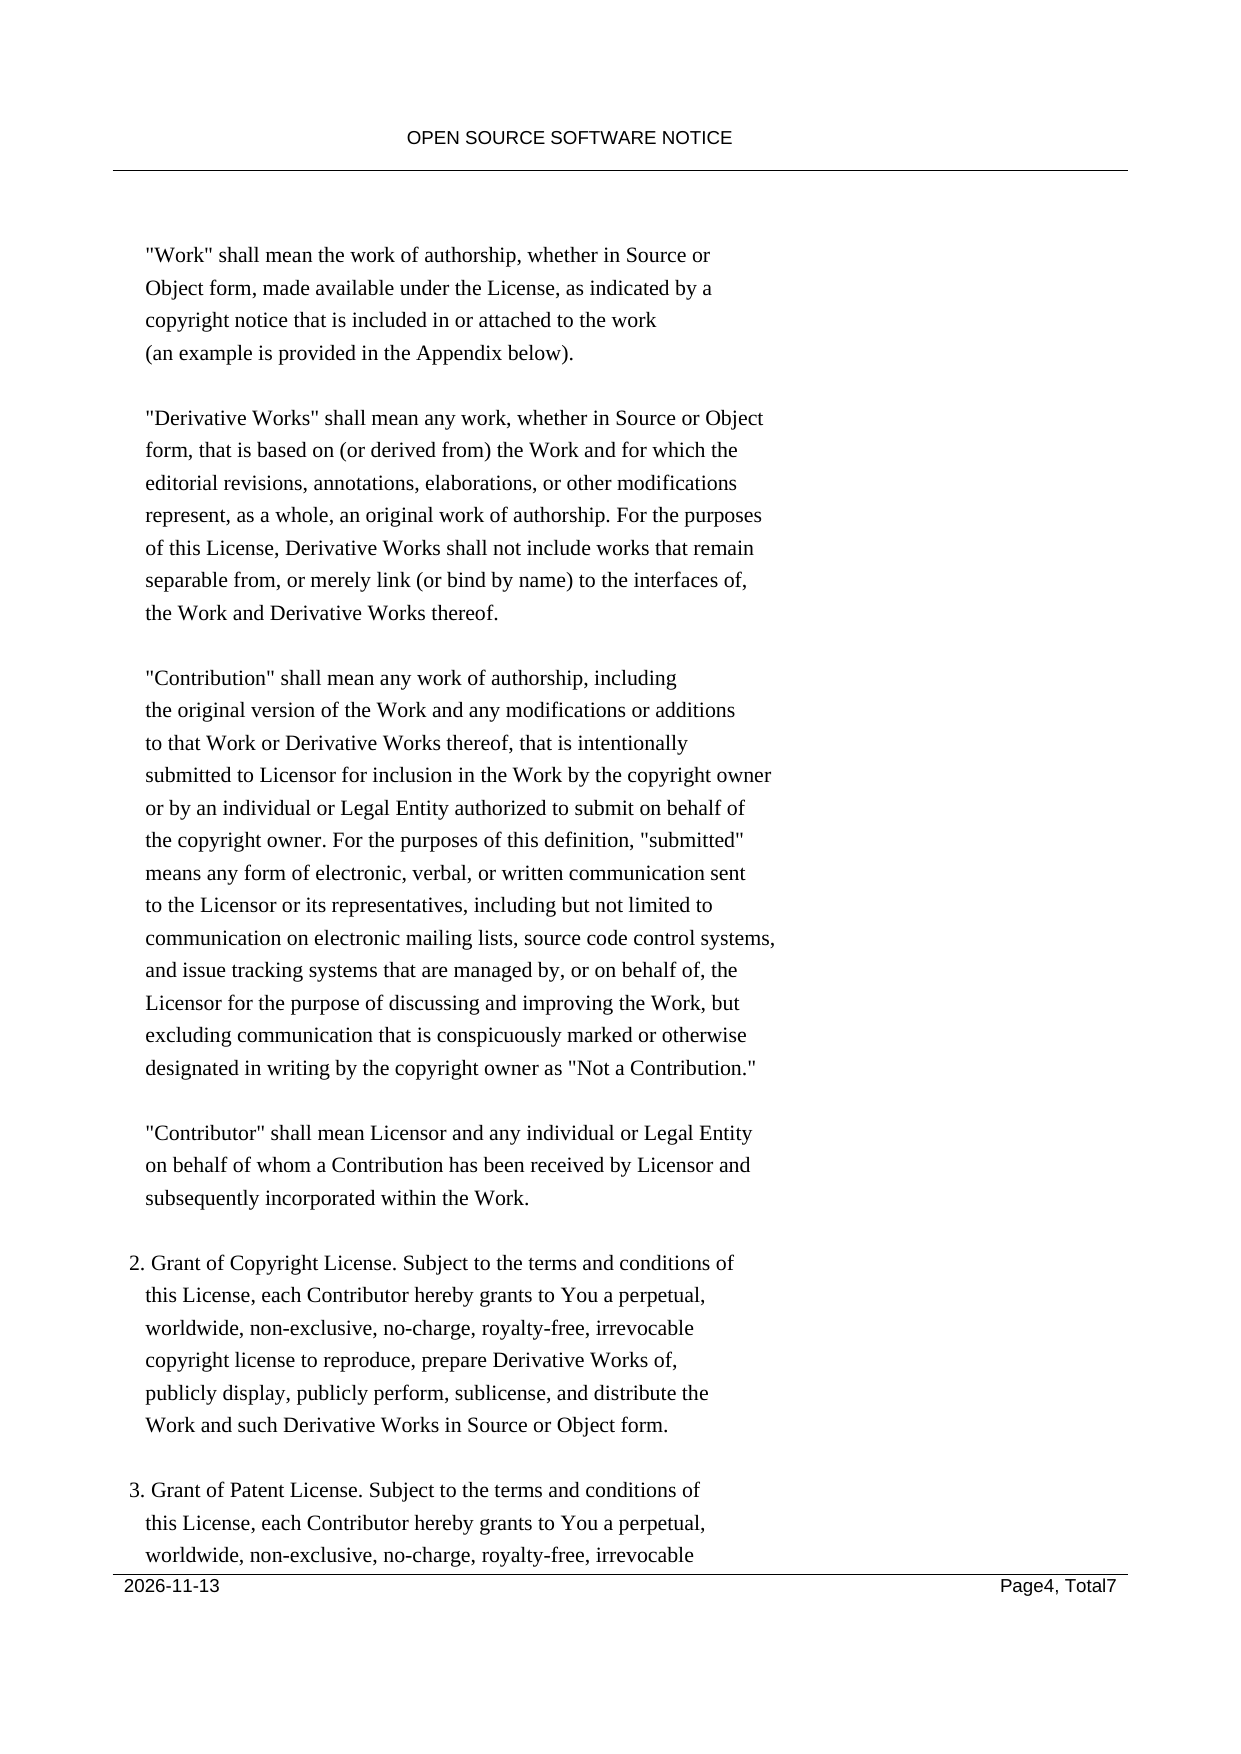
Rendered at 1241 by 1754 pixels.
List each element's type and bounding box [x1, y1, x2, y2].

text [112, 206, 1128, 1571]
